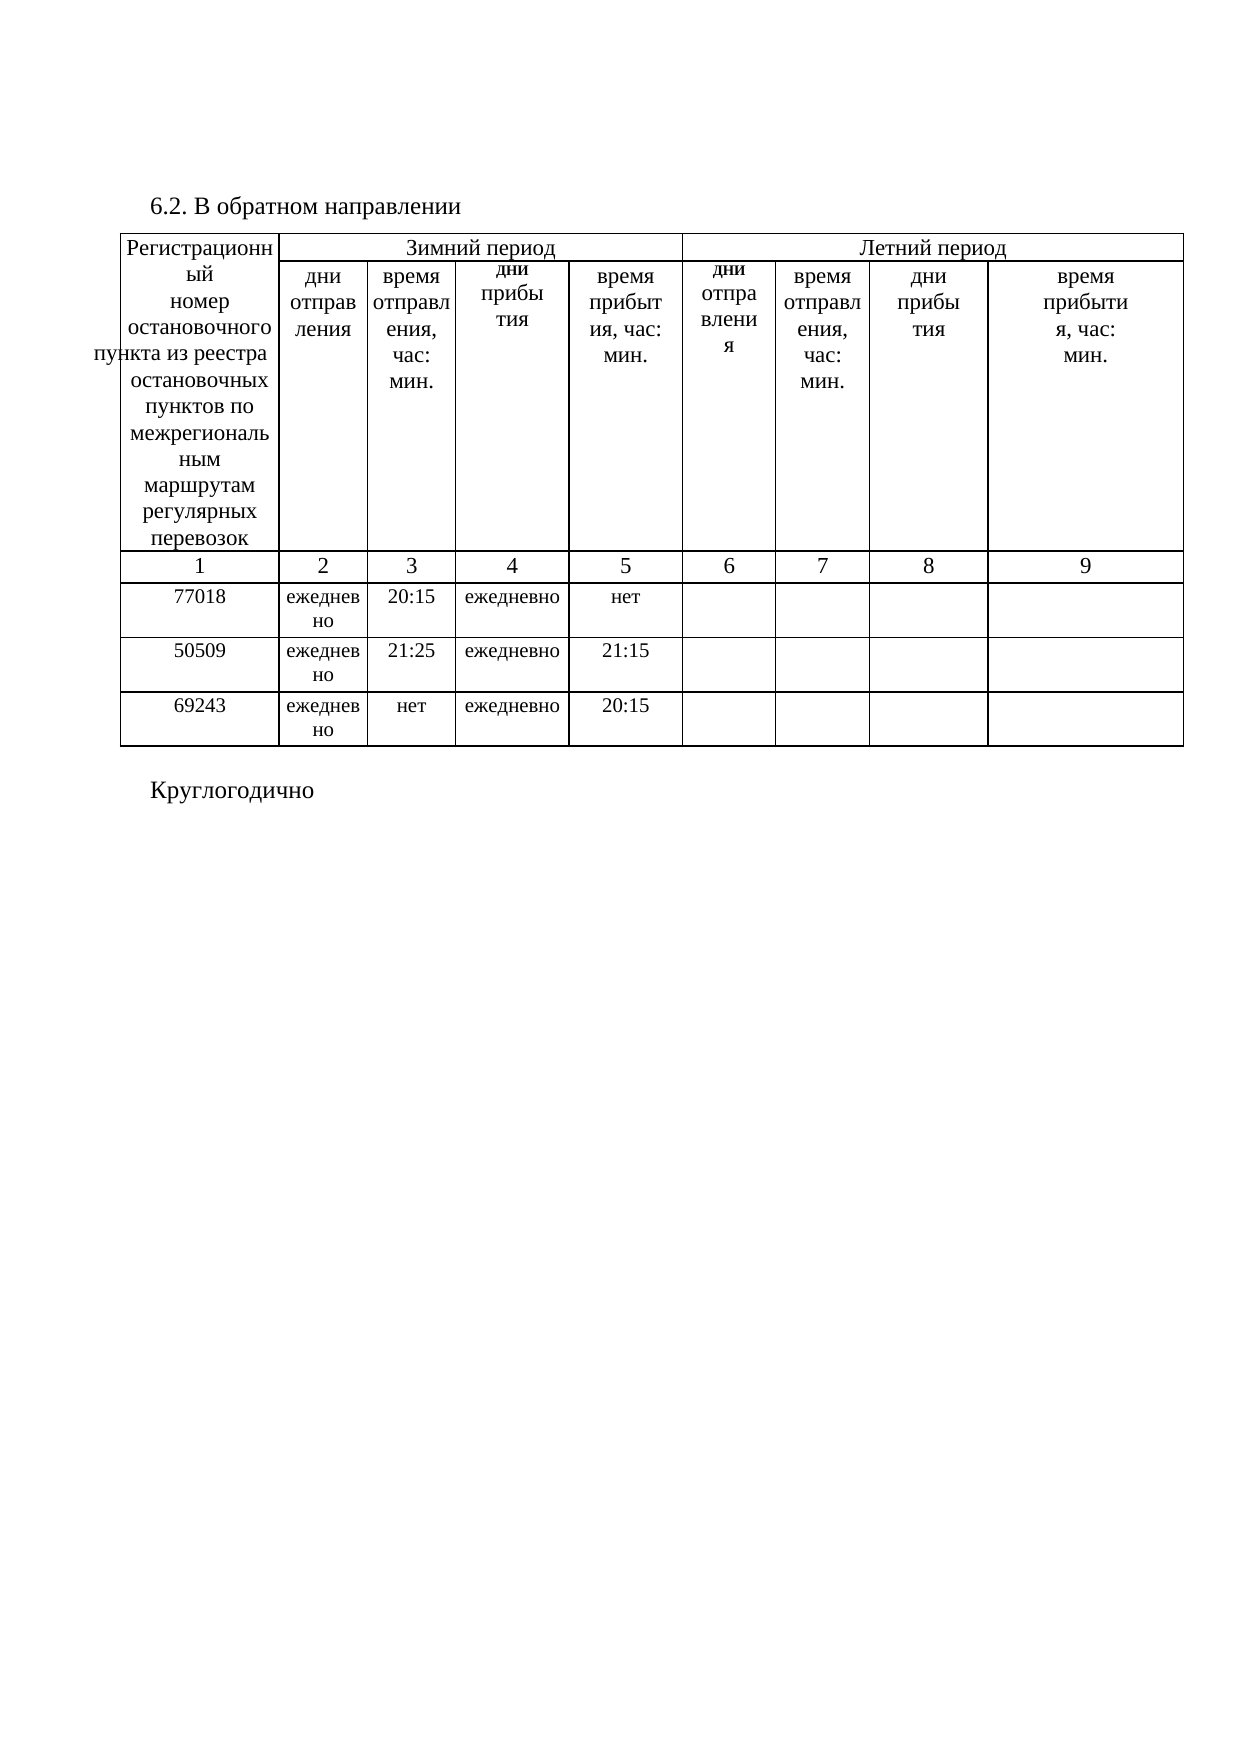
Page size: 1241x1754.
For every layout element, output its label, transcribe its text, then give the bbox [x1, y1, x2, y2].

table_cell [683, 693, 775, 745]
table_cell 9 [989, 552, 1183, 582]
table_cell [683, 584, 775, 637]
table_cell [989, 638, 1183, 691]
text Круглогодично [150, 776, 1090, 804]
table_cell [683, 638, 775, 691]
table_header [121, 234, 278, 550]
table_cell [870, 638, 987, 691]
text 6.2. В обратном направлении [150, 191, 1090, 220]
table_cell [870, 693, 987, 745]
table_cell ДНИ отпра влени я [683, 262, 775, 550]
table_cell [776, 584, 869, 637]
table_cell дни отправ ления [280, 262, 367, 550]
table_cell 4 [456, 552, 568, 582]
table_cell ежедневно [456, 584, 568, 637]
table_cell ДНИ прибы тия [456, 262, 568, 550]
table_cell 21:25 [368, 638, 455, 691]
table_cell 69243 [121, 693, 278, 745]
table_cell 21:15 [570, 638, 682, 691]
table_cell ежедневно [280, 638, 367, 691]
table_cell [870, 584, 987, 637]
table_cell 50509 [121, 638, 278, 691]
table_cell 6 [683, 552, 775, 582]
table_cell 7 [776, 552, 869, 582]
table_cell 5 [570, 552, 682, 582]
table_cell ежедневно [280, 584, 367, 637]
table_cell 1 [121, 552, 278, 582]
table_cell дни прибы тия [870, 262, 987, 550]
table_cell 2 [280, 552, 367, 582]
table_cell ежедневно [280, 693, 367, 745]
table_cell время прибыт ия, час: мин. [570, 262, 682, 550]
table_cell ежедневно [456, 638, 568, 691]
table_cell 8 [870, 552, 987, 582]
table_cell [776, 638, 869, 691]
table_cell нет [570, 584, 682, 637]
table_cell ежедневно [456, 693, 568, 745]
table_cell нет [368, 693, 455, 745]
table_cell 77018 [121, 584, 278, 637]
table_header Зимний период [280, 234, 682, 260]
table_cell время отправл ения, час: мин. [776, 262, 869, 550]
table_header Летний период [683, 234, 1183, 260]
table_cell 20:15 [368, 584, 455, 637]
table_cell 3 [368, 552, 455, 582]
table_cell [989, 693, 1183, 745]
table_cell 20:15 [570, 693, 682, 745]
table_cell время отправл ения, час: мин. [368, 262, 455, 550]
table_cell [776, 693, 869, 745]
table_cell время прибыти я, час: мин. [989, 262, 1183, 550]
table_cell [989, 584, 1183, 637]
